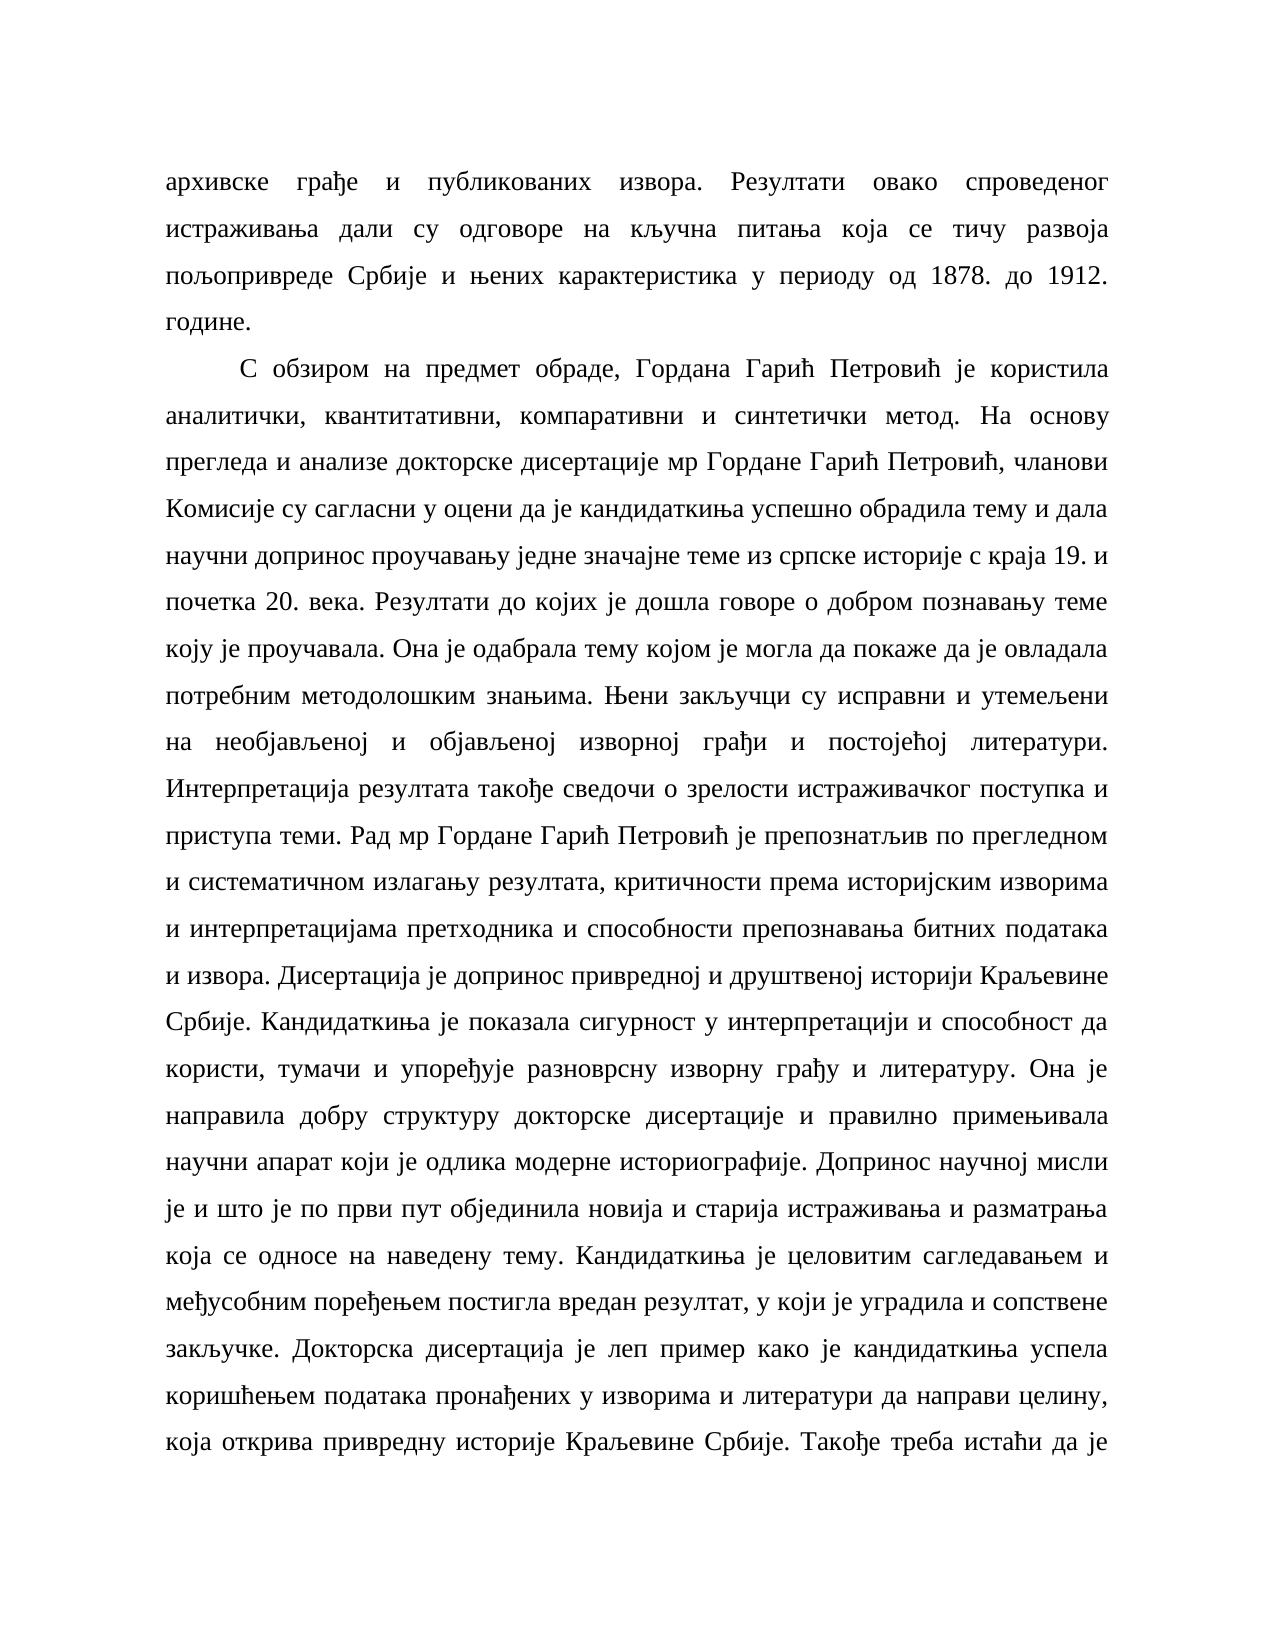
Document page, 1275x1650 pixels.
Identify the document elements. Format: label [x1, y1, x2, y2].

text [165, 352, 1109, 1457]
text [165, 165, 1109, 337]
